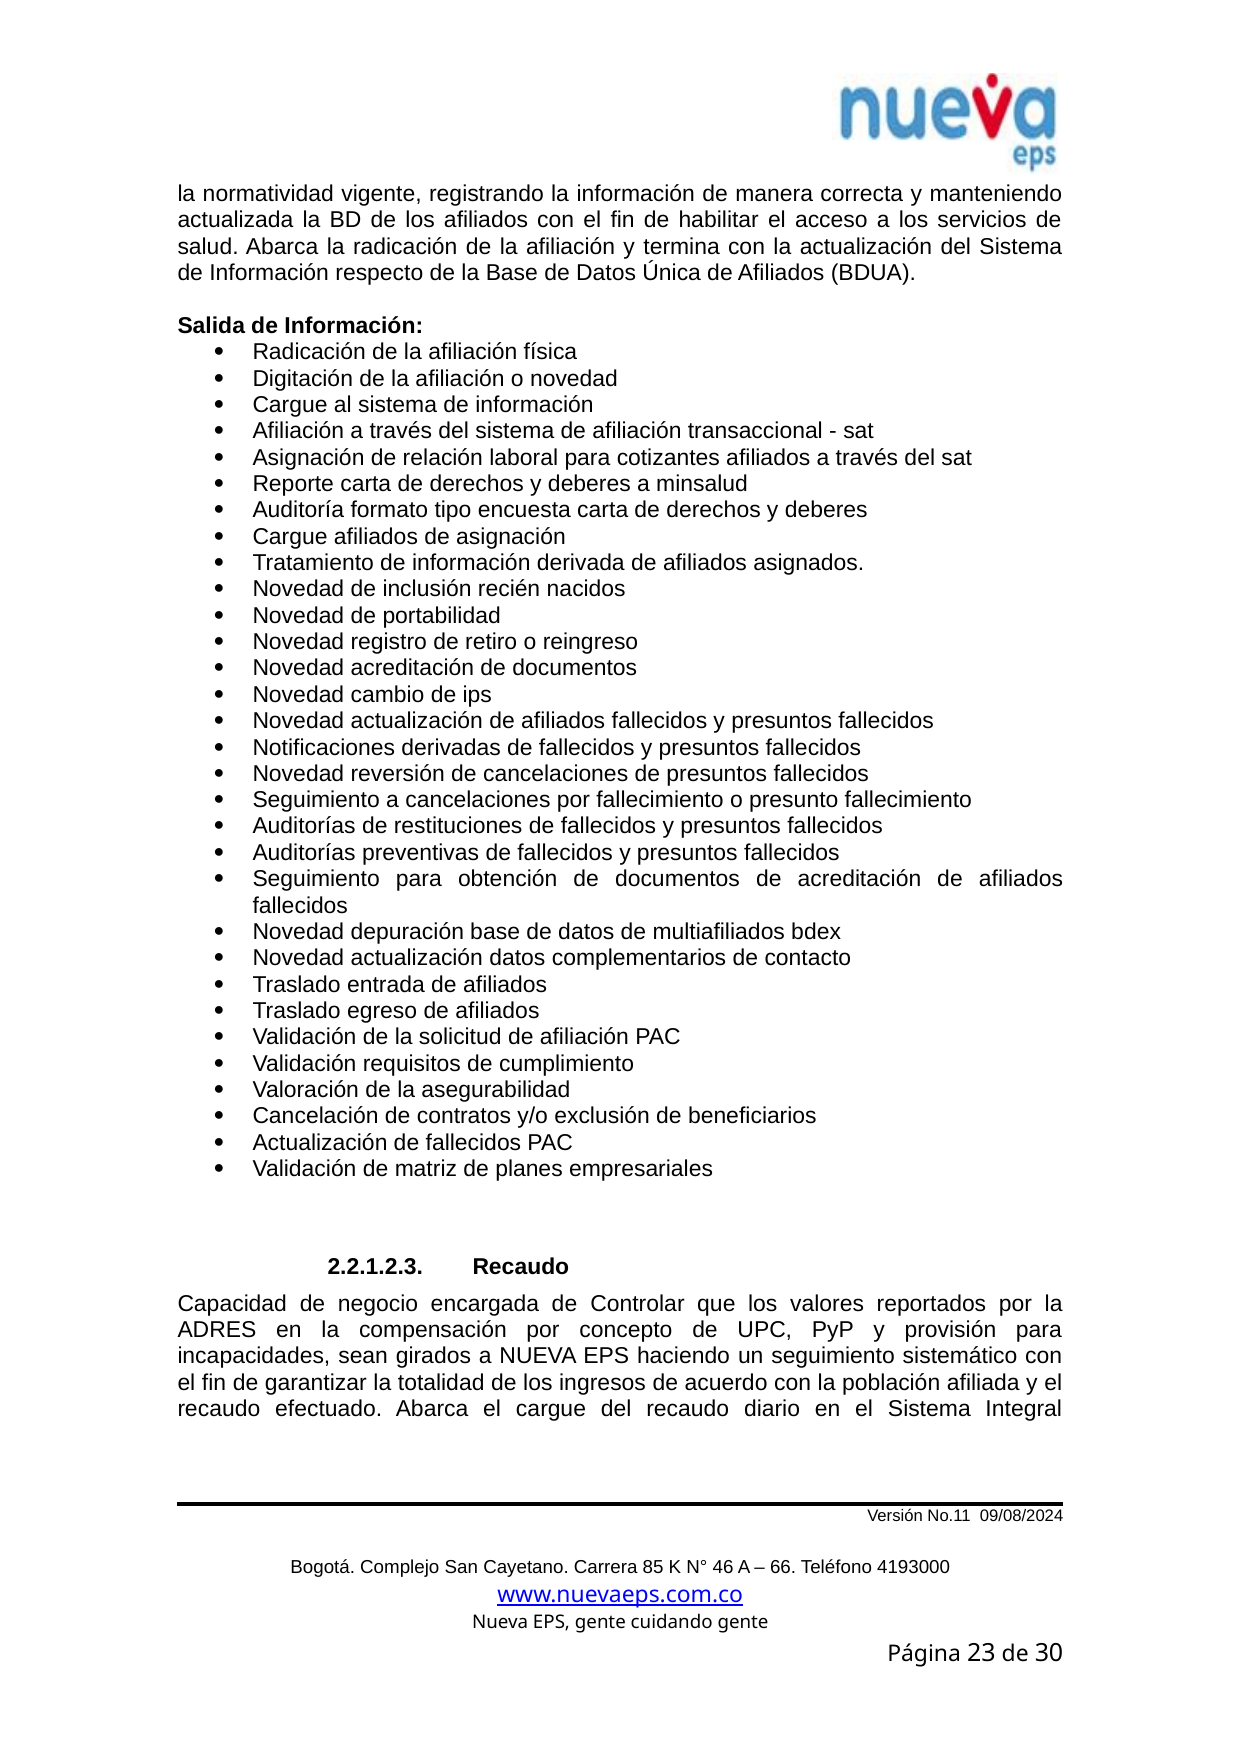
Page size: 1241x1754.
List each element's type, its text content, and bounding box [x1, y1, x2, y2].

list Reporte carta de derechos y deberes a minsalud [215, 470, 1063, 496]
list Novedad actualización de afiliados fallecidos y presuntos fallecidos [215, 707, 1063, 733]
list Auditorías preventivas de fallecidos y presuntos fallecidos [215, 839, 1063, 865]
list Novedad registro de retiro o reingreso [215, 628, 1063, 654]
list Novedad actualización datos complementarios de contacto [215, 944, 1063, 971]
list Seguimiento para obtención de documentos de acreditación de afiliados fallecidos [215, 865, 1063, 918]
list Asignación de relación laboral para cotizantes afiliados a través del sat [215, 443, 1063, 470]
list Cancelación de contratos y/o exclusión de beneficiarios [215, 1102, 1063, 1129]
list Cargue afiliados de asignación [215, 523, 1063, 549]
list Validación de la solicitud de afiliación PAC [215, 1023, 1063, 1050]
picture [831, 73, 1063, 180]
list Auditoría formato tipo encuesta carta de derechos y deberes [215, 496, 1063, 523]
list Auditorías de restituciones de fallecidos y presuntos fallecidos [215, 812, 1063, 839]
list Afiliación a través del sistema de afiliación transaccional - sat [215, 417, 1063, 443]
list Cargue al sistema de información [215, 391, 1063, 417]
list Notificaciones derivadas de fallecidos y presuntos fallecidos [215, 733, 1063, 760]
list Validación de matriz de planes empresariales [215, 1155, 1063, 1181]
list Valoración de la asegurabilidad [215, 1076, 1063, 1102]
text Salida de Información: [177, 312, 1063, 338]
list Traslado egreso de afiliados [215, 997, 1063, 1023]
list Novedad reversión de cancelaciones de presuntos fallecidos [215, 760, 1063, 786]
list Traslado entrada de afiliados [215, 971, 1063, 997]
list Novedad cambio de ips [215, 681, 1063, 707]
list Novedad de inclusión recién nacidos [215, 575, 1063, 602]
list Novedad de portabilidad [215, 602, 1063, 628]
list Tratamiento de información derivada de afiliados asignados. [215, 549, 1063, 575]
list Validación requisitos de cumplimiento [215, 1050, 1063, 1076]
list Radicación de la afiliación física [215, 338, 1063, 364]
list Digitación de la afiliación o novedad [215, 364, 1063, 391]
list Actualización de fallecidos PAC [215, 1129, 1063, 1155]
list Novedad depuración base de datos de multiafiliados bdex [215, 918, 1063, 944]
subtitle Recaudo [327, 1253, 1063, 1279]
list Seguimiento a cancelaciones por fallecimiento o presunto fallecimiento [215, 786, 1063, 812]
list Novedad acreditación de documentos [215, 654, 1063, 681]
